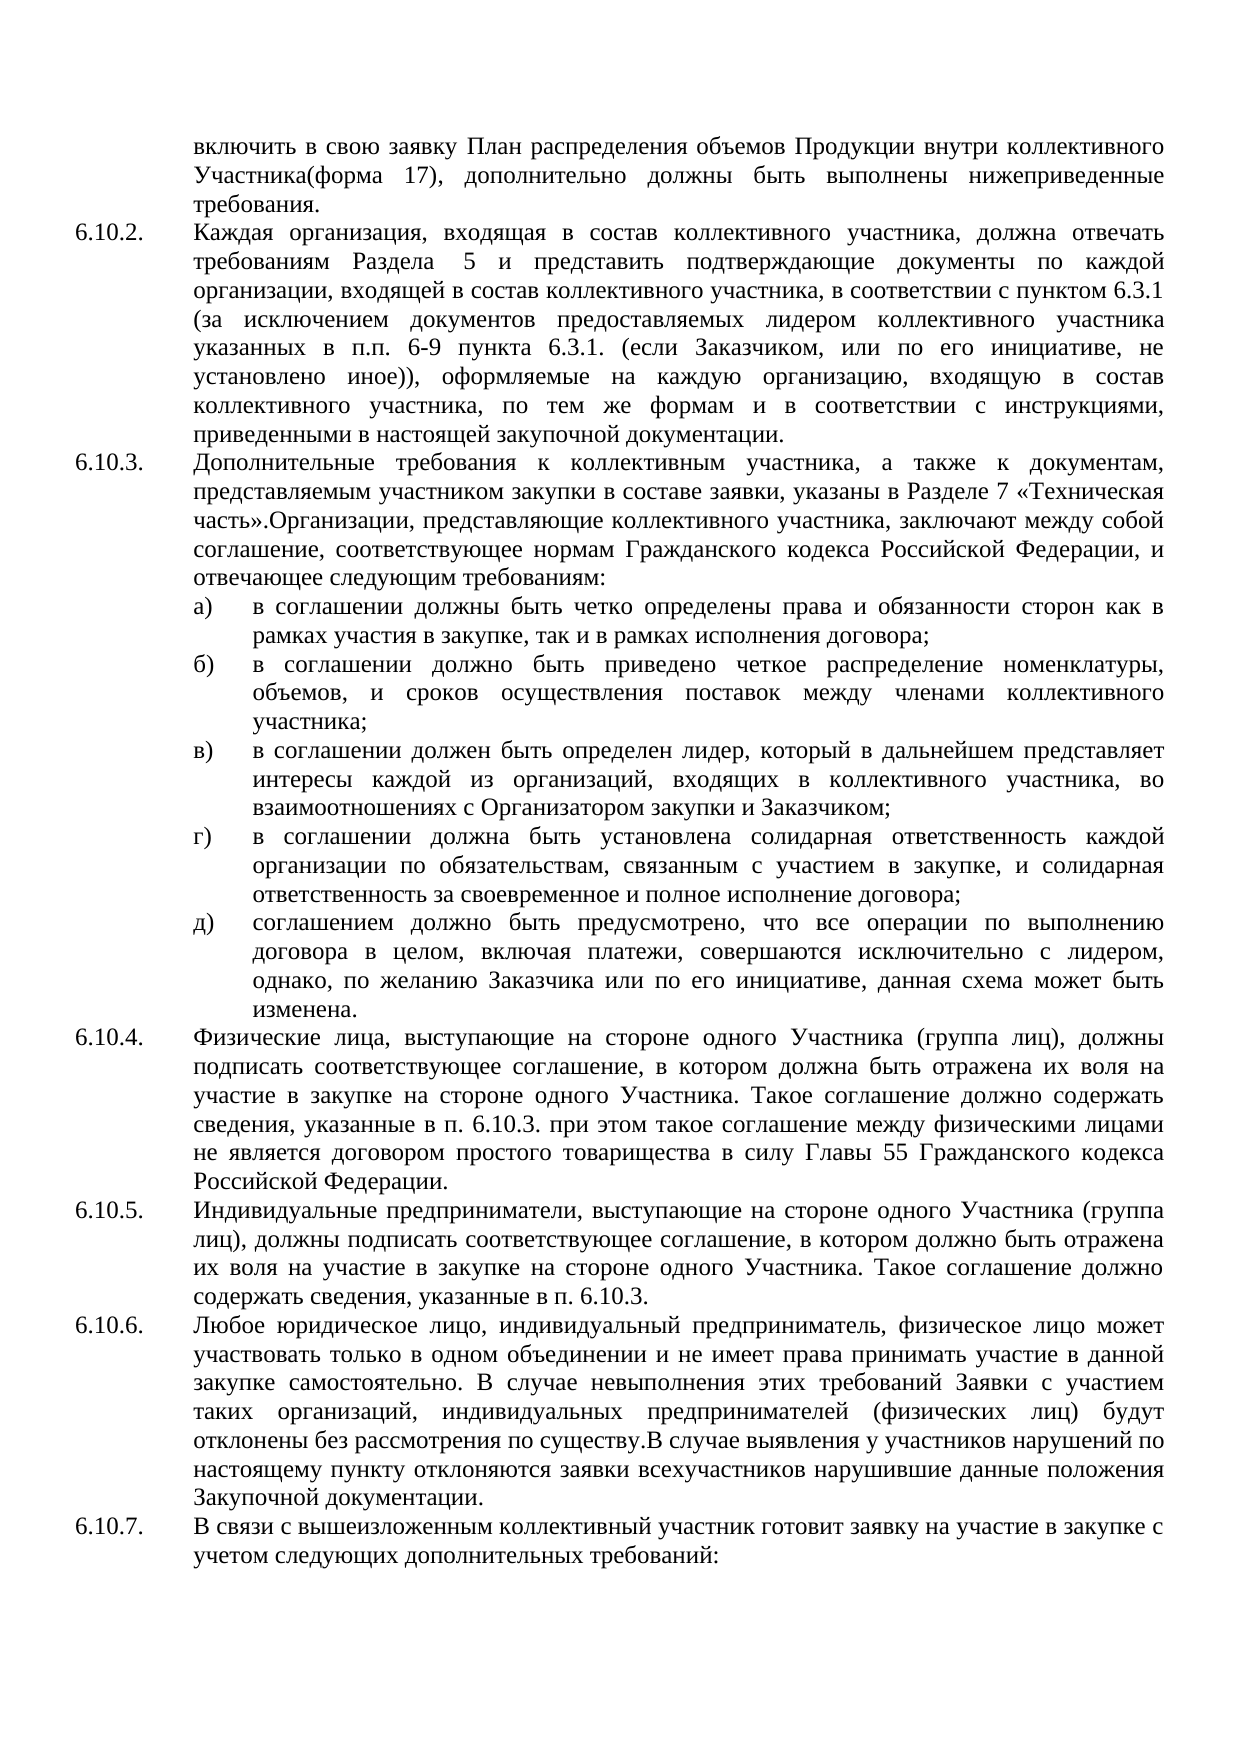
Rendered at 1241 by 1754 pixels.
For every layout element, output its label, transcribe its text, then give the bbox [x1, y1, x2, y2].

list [75, 131, 1165, 217]
list Любое юридическое лицо, индивидуальный предприниматель, физическое лицо может участвовать только в одном объединении и не имеет права принимать участие в данной закупке самостоятельно. В случае невыполнения этих требований Заявки с участием таких организаций, индивидуальных предпринимателей (физических лиц) будут отклонены без рассмотрения по существу.В случае выявления у участников нарушений по настоящему пункту отклоняются заявки всехучастников нарушившие данные положения Закупочной документации. [75, 1310, 1165, 1511]
list соглашением должно быть предусмотрено, что все операции по выполнению договора в целом, включая платежи, совершаются исключительно с лидером, однако, по желанию Заказчика или по его инициативе, данная схема может быть изменена. [193, 907, 1165, 1022]
list Каждая организация, входящая в состав коллективного участника, должна отвечать требованиям Раздела 5 и представить подтверждающие документы по каждой организации, входящей в состав коллективного участника, в соответствии с пунктом 6.3.1 (за исключением документов предоставляемых лидером коллективного участника указанных в п.п. 6-9 пункта 6.3.1. (если Заказчиком, или по его инициативе, не установлено иное)), оформляемые на каждую организацию, входящую в состав коллективного участника, по тем же формам и в соответствии с инструкциями, приведенными в настоящей закупочной документации. [75, 217, 1165, 447]
list В связи с вышеизложенным коллективный участник готовит заявку на участие в закупке с учетом следующих дополнительных требований: [75, 1511, 1165, 1569]
list Дополнительные требования к коллективным участника, а также к документам, представляемым участником закупки в составе заявки, указаны в Разделе 7 «Техническая часть».Организации, представляющие коллективного участника, заключают между собой соглашение, соответствующее нормам Гражданского кодекса Российской Федерации, и отвечающее следующим требованиям: [75, 447, 1165, 591]
list Физические лица, выступающие на стороне одного Участника (группа лиц), должны подписать соответствующее соглашение, в котором должна быть отражена их воля на участие в закупке на стороне одного Участника. Такое соглашение должно содержать сведения, указанные в п. 6.10.3. при этом такое соглашение между физическими лицами не является договором простого товарищества в силу Главы 55 Гражданского кодекса Российской Федерации. [75, 1022, 1165, 1195]
list в соглашении должно быть приведено четкое распределение номенклатуры, объемов, и сроков осуществления поставок между членами коллективного участника; [193, 649, 1165, 735]
list в соглашении должна быть установлена солидарная ответственность каждой организации по обязательствам, связанным с участием в закупке, и солидарная ответственность за своевременное и полное исполнение договора; [193, 821, 1165, 907]
list в соглашении должны быть четко определены права и обязанности сторон как в рамках участия в закупке, так и в рамках исполнения договора; [193, 591, 1165, 649]
list Индивидуальные предприниматели, выступающие на стороне одного Участника (группа лиц), должны подписать соответствующее соглашение, в котором должно быть отражена их воля на участие в закупке на стороне одного Участника. Такое соглашение должно содержать сведения, указанные в п. 6.10.3. [75, 1195, 1165, 1310]
list в соглашении должен быть определен лидер, который в дальнейшем представляет интересы каждой из организаций, входящих в коллективного участника, во взаимоотношениях с Организатором закупки и Заказчиком; [193, 735, 1165, 821]
